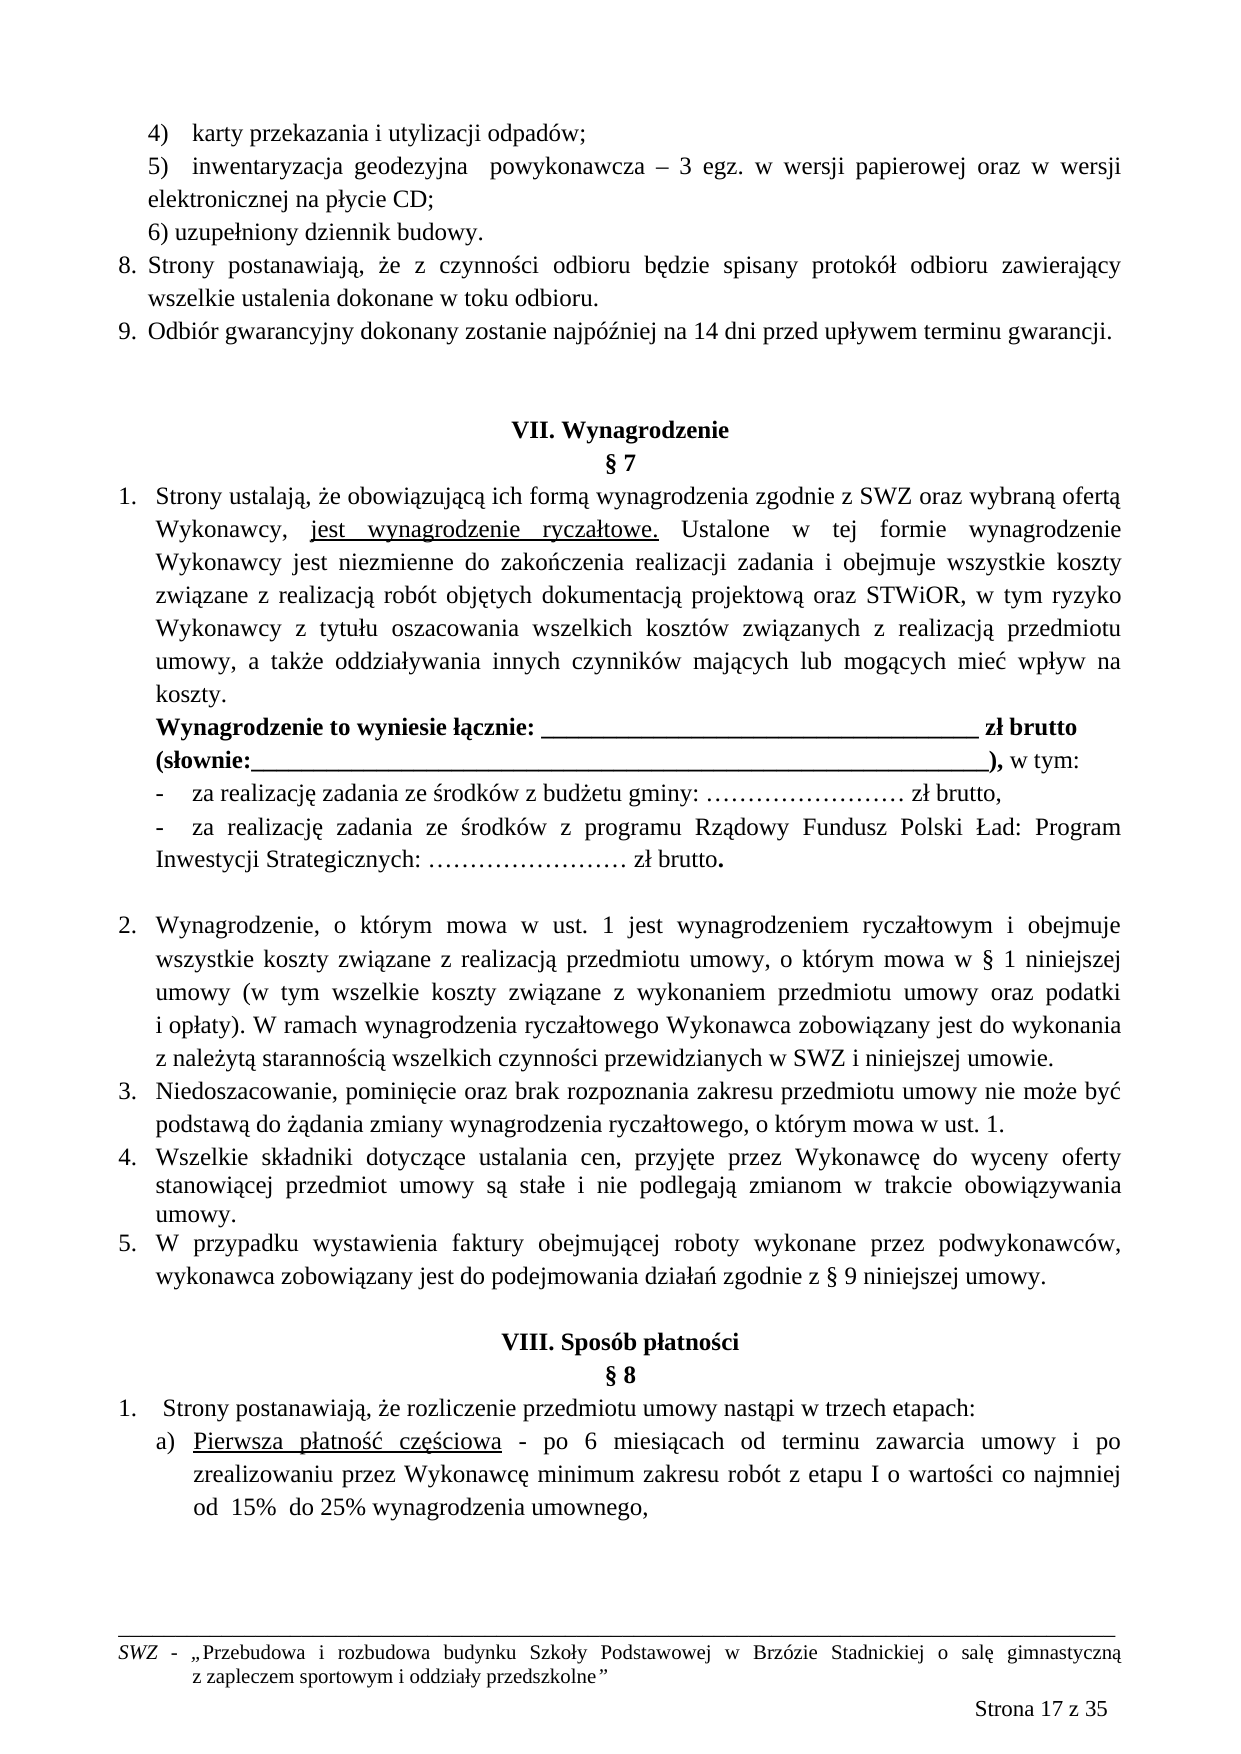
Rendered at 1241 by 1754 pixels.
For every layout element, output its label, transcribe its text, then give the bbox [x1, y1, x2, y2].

list Strony postanawiają, że rozliczenie przedmiotu umowy nastąpi w trzech etapach: [118, 1393, 1122, 1422]
text (słownie:___________________________________________________________), w tym: [155, 746, 1122, 774]
text § 7 [118, 448, 1122, 477]
list Strony ustalają, że obowiązującą ich formą wynagrodzenia zgodnie z SWZ oraz wybraną ofertą Wykonawcy, jest wynagrodzenie ryczałtowe. Ustalone w tej formie wynagrodzenie Wykonawcy jest niezmienne do zakończenia realizacji zadania i obejmuje wszystkie koszty związane z realizacją robót objętych dokumentacją projektową oraz STWiOR, w tym ryzyko Wykonawcy z tytułu oszacowania wszelkich kosztów związanych z realizacją przedmiotu umowy, a także oddziaływania innych czynników mających lub mogących mieć wpływ na koszty. [118, 481, 1122, 708]
text 4) karty przekazania i utylizacji odpadów; [148, 118, 1122, 147]
list Niedoszacowanie, pominięcie oraz brak rozpoznania zakresu przedmiotu umowy nie może być podstawą do żądania zmiany wynagrodzenia ryczałtowego, o którym mowa w ust. 1. [118, 1076, 1122, 1137]
text Wynagrodzenie to wyniesie łącznie: ___________________________________ zł brutto [155, 712, 1122, 741]
list Wynagrodzenie, o którym mowa w ust. 1 jest wynagrodzeniem ryczałtowym i obejmuje wszystkie koszty związane z realizacją przedmiotu umowy, o którym mowa w § 1 niniejszej umowy (w tym wszelkie koszty związane z wykonaniem przedmiotu umowy oraz podatki i opłaty). W ramach wynagrodzenia ryczałtowego Wykonawca zobowiązany jest do wykonania z należytą starannością wszelkich czynności przewidzianych w SWZ i niniejszej umowie. [118, 911, 1122, 1071]
list Strony postanawiają, że z czynności odbioru będzie spisany protokół odbioru zawierający wszelkie ustalenia dokonane w toku odbioru. [118, 250, 1122, 312]
text § 8 [118, 1360, 1122, 1389]
list Wszelkie składniki dotyczące ustalania cen, przyjęte przez Wykonawcę do wyceny oferty stanowiącej przedmiot umowy są stałe i nie podlegają zmianom w trakcie obowiązywania umowy. [118, 1142, 1122, 1228]
list W przypadku wystawienia faktury obejmującej roboty wykonane przez podwykonawców, wykonawca zobowiązany jest do podejmowania działań zgodnie z § 9 niniejszej umowy. [118, 1228, 1122, 1290]
text - za realizację zadania ze środków z programu Rządowy Fundusz Polski Ład: Program Inwestycji Strategicznych: …………………… zł brutto. [155, 812, 1122, 873]
text 6) uzupełniony dziennik budowy. [148, 217, 1122, 246]
text VIII. Sposób płatności [118, 1327, 1122, 1356]
text VII. Wynagrodzenie [118, 415, 1122, 444]
text - za realizację zadania ze środków z budżetu gminy: …………………… zł brutto, [155, 778, 1122, 807]
list Odbiór gwarancyjny dokonany zostanie najpóźniej na 14 dni przed upływem terminu gwarancji. [118, 316, 1122, 345]
list Pierwsza płatność częściowa - po 6 miesiącach od terminu zawarcia umowy i po zrealizowaniu przez Wykonawcę minimum zakresu robót z etapu I o wartości co najmniej od 15% do 25% wynagrodzenia umownego, [156, 1426, 1122, 1521]
text 5) inwentaryzacja geodezyjna powykonawcza – 3 egz. w wersji papierowej oraz w wersji elektronicznej na płycie CD; [148, 151, 1122, 213]
